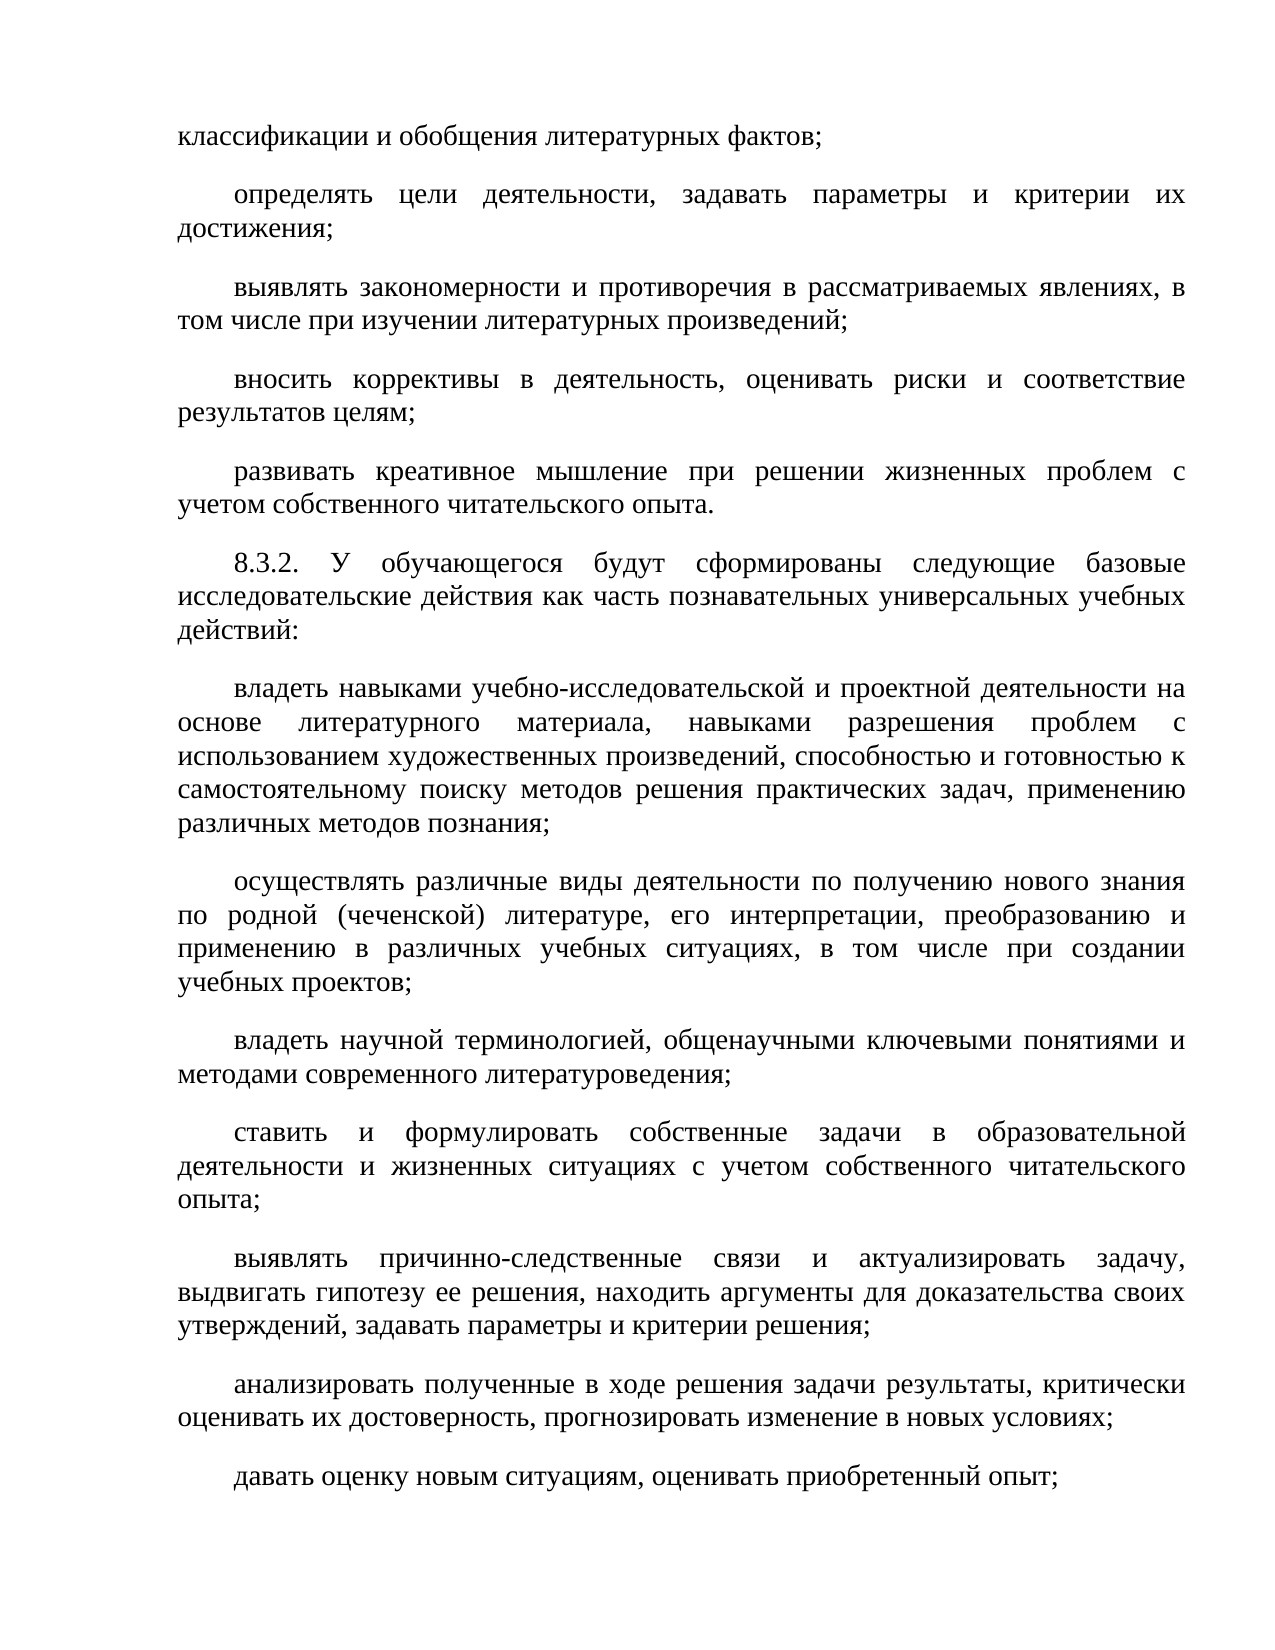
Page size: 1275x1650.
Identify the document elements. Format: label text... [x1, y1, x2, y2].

text давать оценку новым ситуациям, оценивать приобретенный опыт; [177, 1458, 1186, 1491]
text владеть навыками учебно-исследовательской и проектной деятельности на основе литературного материала, навыками разрешения проблем с использованием художественных произведений, способностью и готовностью к самостоятельному поиску методов решения практических задач, применению различных методов познания; [177, 671, 1186, 838]
text анализировать полученные в ходе решения задачи результаты, критически оценивать их достоверность, прогнозировать изменение в новых условиях; [177, 1366, 1186, 1433]
text ставить и формулировать собственные задачи в образовательной деятельности и жизненных ситуациях с учетом собственного читательского опыта; [177, 1114, 1186, 1215]
text 8.3.2. У обучающегося будут сформированы следующие базовые исследовательские действия как часть познавательных универсальных учебных действий: [177, 545, 1186, 646]
text определять цели деятельности, задавать параметры и критерии их достижения; [177, 177, 1186, 244]
text развивать креативное мышление при решении жизненных проблем с учетом собственного читательского опыта. [177, 453, 1186, 520]
text владеть научной терминологией, общенаучными ключевыми понятиями и методами современного литературоведения; [177, 1022, 1186, 1089]
text выявлять закономерности и противоречия в рассматриваемых явлениях, в том числе при изучении литературных произведений; [177, 269, 1186, 336]
text выявлять причинно-следственные связи и актуализировать задачу, выдвигать гипотезу ее решения, находить аргументы для доказательства своих утверждений, задавать параметры и критерии решения; [177, 1240, 1186, 1341]
text осуществлять различные виды деятельности по получению нового знания по родной (чеченской) литературе, его интерпретации, преобразованию и применению в различных учебных ситуациях, в том числе при создании учебных проектов; [177, 863, 1186, 997]
text вносить коррективы в деятельность, оценивать риски и соответствие результатов целям; [177, 361, 1186, 428]
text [177, 118, 1186, 152]
